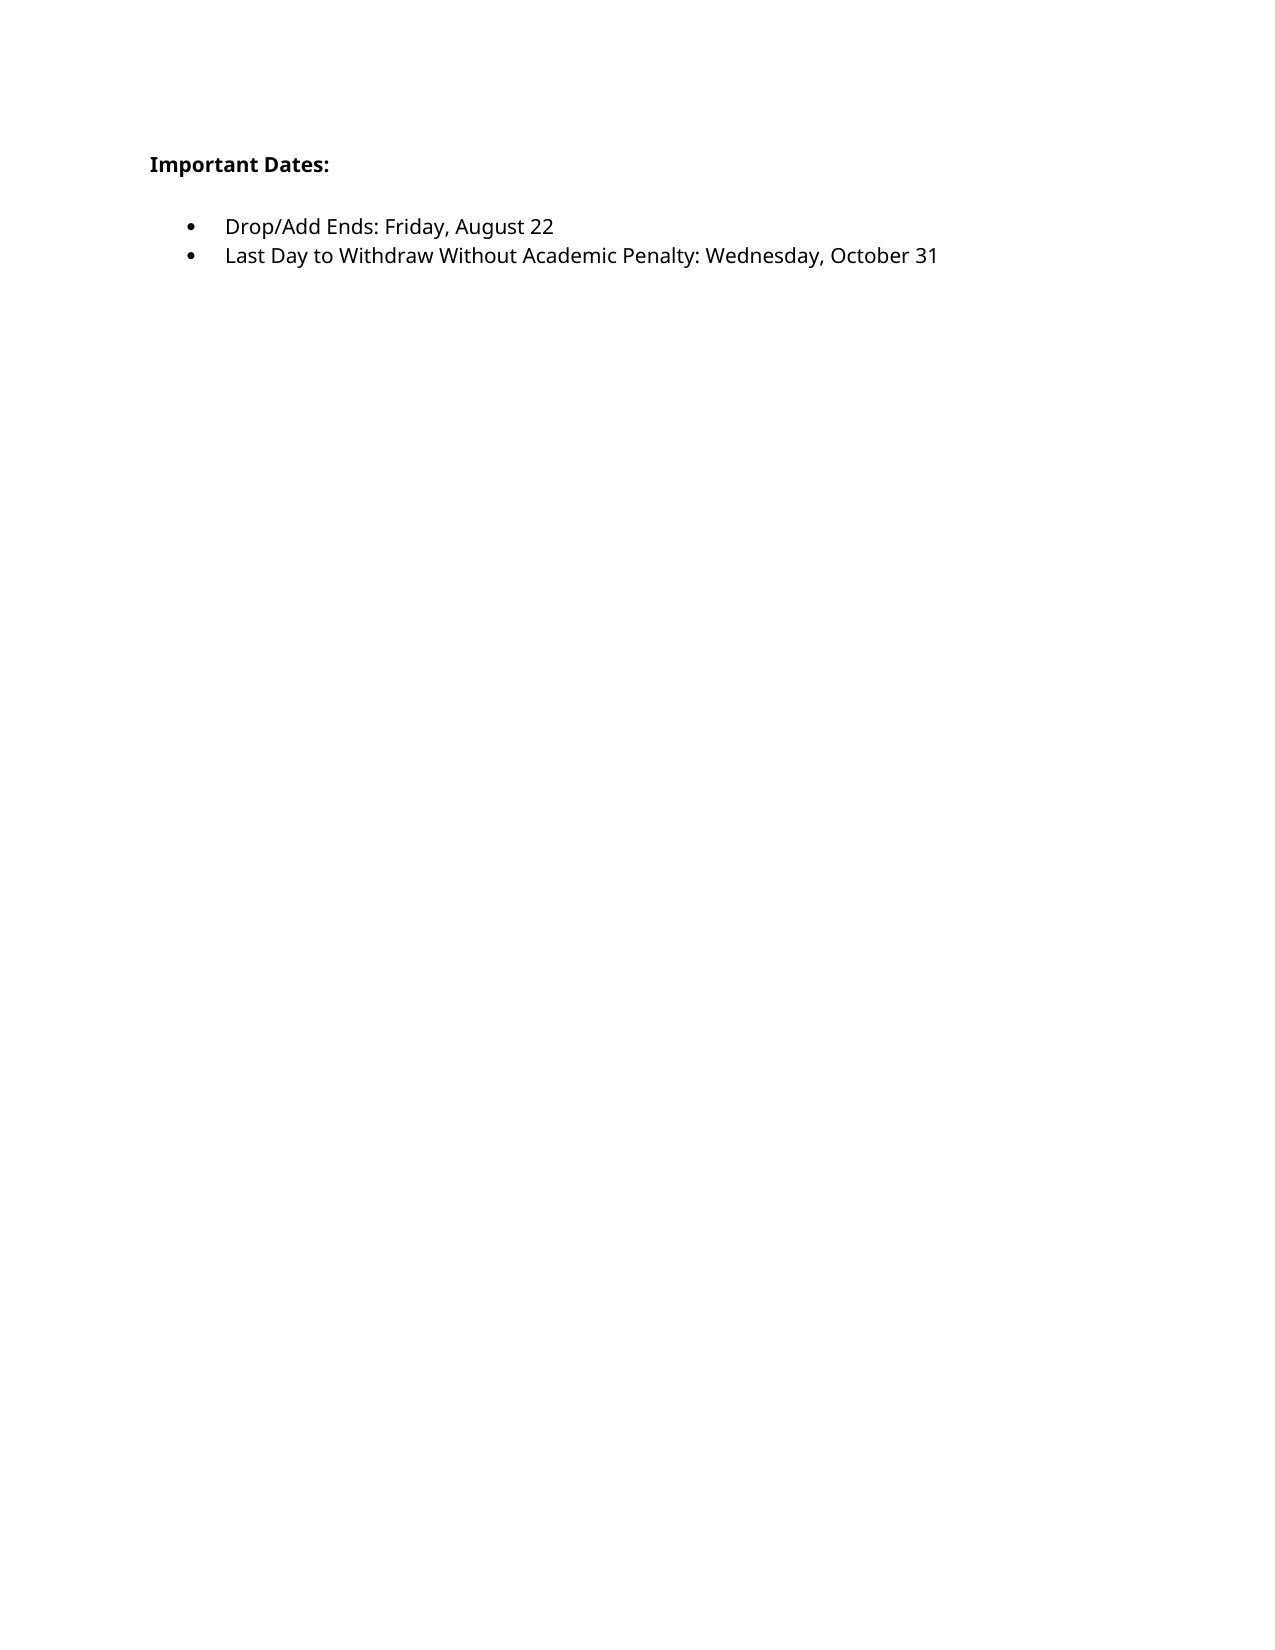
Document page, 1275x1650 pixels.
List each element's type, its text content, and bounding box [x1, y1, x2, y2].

list Drop/Add Ends: Friday, August 22 [187, 212, 1125, 241]
text Important Dates: [150, 150, 1125, 178]
list Last Day to Withdraw Without Academic Penalty: Wednesday, October 31 [187, 241, 1125, 269]
